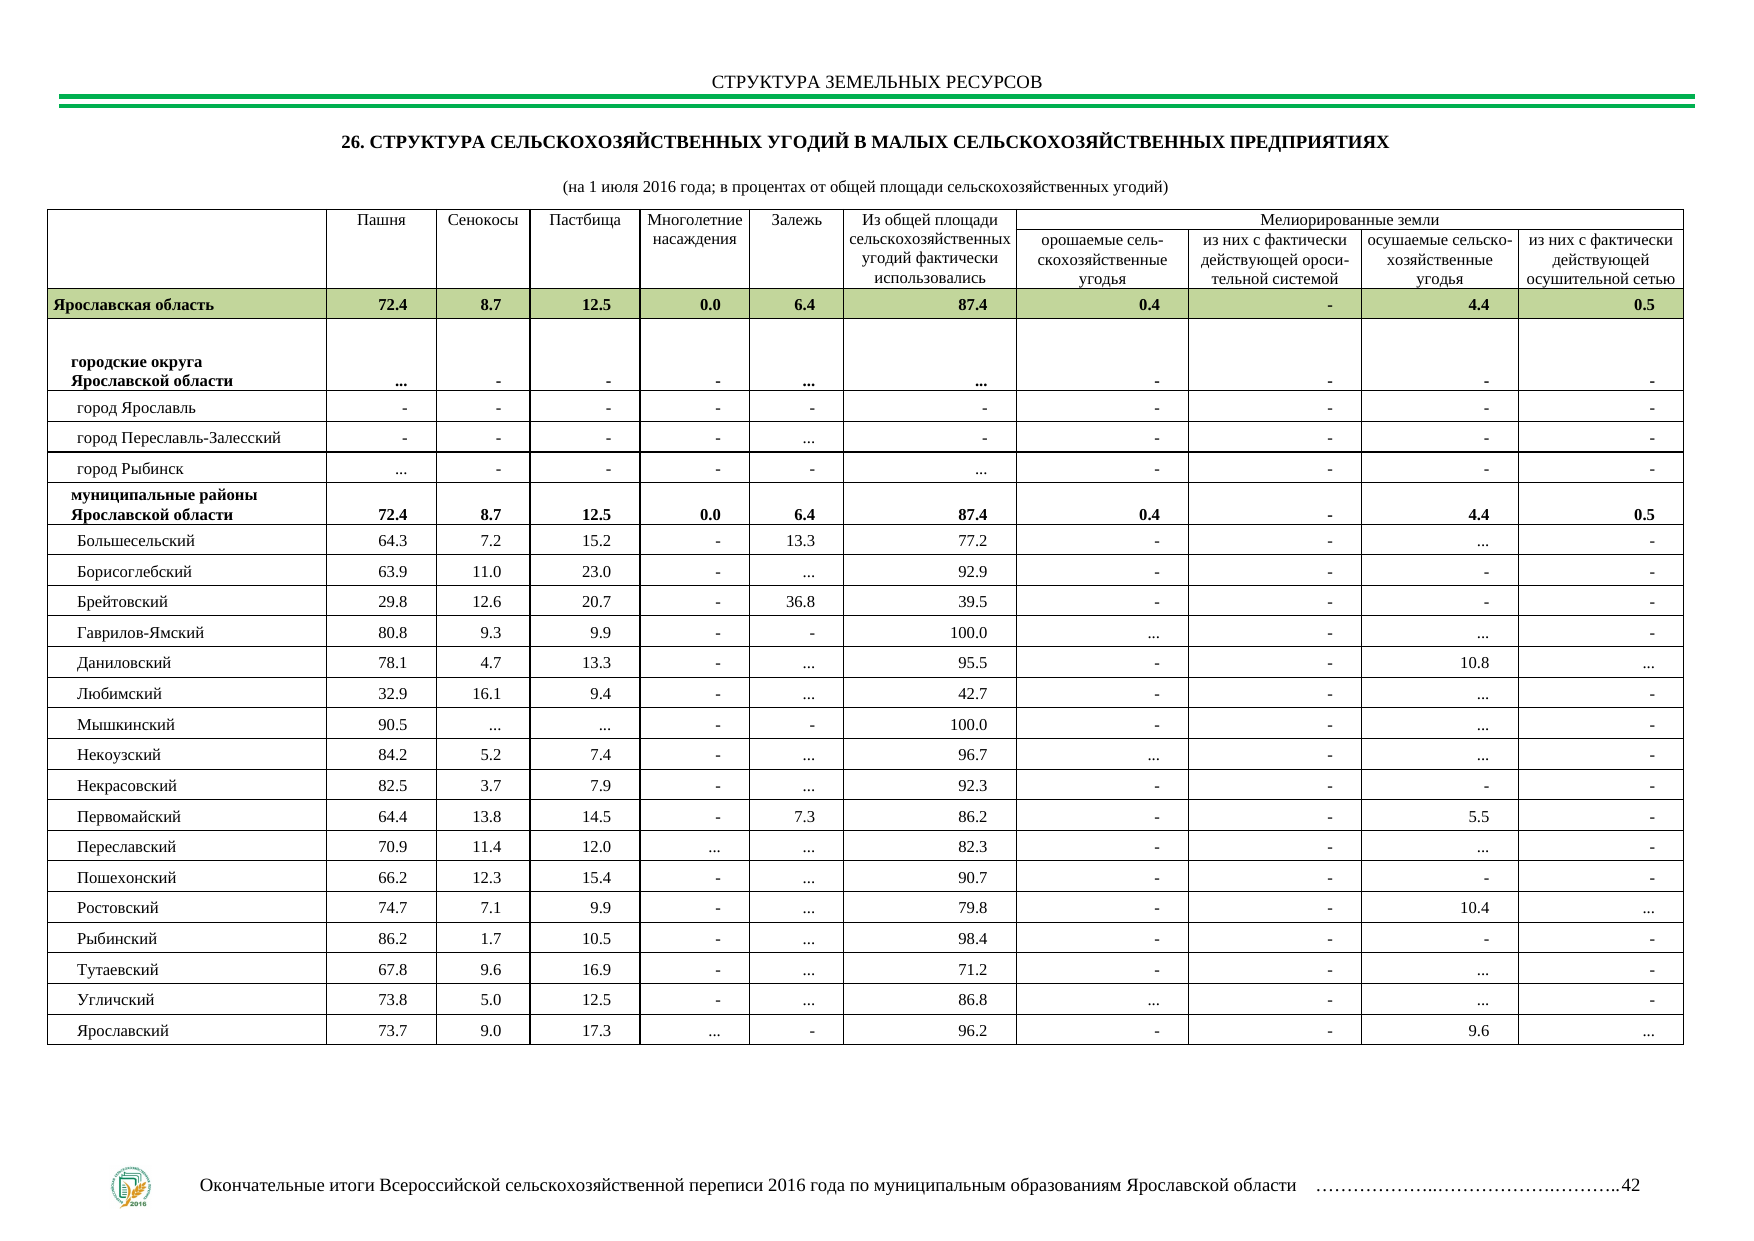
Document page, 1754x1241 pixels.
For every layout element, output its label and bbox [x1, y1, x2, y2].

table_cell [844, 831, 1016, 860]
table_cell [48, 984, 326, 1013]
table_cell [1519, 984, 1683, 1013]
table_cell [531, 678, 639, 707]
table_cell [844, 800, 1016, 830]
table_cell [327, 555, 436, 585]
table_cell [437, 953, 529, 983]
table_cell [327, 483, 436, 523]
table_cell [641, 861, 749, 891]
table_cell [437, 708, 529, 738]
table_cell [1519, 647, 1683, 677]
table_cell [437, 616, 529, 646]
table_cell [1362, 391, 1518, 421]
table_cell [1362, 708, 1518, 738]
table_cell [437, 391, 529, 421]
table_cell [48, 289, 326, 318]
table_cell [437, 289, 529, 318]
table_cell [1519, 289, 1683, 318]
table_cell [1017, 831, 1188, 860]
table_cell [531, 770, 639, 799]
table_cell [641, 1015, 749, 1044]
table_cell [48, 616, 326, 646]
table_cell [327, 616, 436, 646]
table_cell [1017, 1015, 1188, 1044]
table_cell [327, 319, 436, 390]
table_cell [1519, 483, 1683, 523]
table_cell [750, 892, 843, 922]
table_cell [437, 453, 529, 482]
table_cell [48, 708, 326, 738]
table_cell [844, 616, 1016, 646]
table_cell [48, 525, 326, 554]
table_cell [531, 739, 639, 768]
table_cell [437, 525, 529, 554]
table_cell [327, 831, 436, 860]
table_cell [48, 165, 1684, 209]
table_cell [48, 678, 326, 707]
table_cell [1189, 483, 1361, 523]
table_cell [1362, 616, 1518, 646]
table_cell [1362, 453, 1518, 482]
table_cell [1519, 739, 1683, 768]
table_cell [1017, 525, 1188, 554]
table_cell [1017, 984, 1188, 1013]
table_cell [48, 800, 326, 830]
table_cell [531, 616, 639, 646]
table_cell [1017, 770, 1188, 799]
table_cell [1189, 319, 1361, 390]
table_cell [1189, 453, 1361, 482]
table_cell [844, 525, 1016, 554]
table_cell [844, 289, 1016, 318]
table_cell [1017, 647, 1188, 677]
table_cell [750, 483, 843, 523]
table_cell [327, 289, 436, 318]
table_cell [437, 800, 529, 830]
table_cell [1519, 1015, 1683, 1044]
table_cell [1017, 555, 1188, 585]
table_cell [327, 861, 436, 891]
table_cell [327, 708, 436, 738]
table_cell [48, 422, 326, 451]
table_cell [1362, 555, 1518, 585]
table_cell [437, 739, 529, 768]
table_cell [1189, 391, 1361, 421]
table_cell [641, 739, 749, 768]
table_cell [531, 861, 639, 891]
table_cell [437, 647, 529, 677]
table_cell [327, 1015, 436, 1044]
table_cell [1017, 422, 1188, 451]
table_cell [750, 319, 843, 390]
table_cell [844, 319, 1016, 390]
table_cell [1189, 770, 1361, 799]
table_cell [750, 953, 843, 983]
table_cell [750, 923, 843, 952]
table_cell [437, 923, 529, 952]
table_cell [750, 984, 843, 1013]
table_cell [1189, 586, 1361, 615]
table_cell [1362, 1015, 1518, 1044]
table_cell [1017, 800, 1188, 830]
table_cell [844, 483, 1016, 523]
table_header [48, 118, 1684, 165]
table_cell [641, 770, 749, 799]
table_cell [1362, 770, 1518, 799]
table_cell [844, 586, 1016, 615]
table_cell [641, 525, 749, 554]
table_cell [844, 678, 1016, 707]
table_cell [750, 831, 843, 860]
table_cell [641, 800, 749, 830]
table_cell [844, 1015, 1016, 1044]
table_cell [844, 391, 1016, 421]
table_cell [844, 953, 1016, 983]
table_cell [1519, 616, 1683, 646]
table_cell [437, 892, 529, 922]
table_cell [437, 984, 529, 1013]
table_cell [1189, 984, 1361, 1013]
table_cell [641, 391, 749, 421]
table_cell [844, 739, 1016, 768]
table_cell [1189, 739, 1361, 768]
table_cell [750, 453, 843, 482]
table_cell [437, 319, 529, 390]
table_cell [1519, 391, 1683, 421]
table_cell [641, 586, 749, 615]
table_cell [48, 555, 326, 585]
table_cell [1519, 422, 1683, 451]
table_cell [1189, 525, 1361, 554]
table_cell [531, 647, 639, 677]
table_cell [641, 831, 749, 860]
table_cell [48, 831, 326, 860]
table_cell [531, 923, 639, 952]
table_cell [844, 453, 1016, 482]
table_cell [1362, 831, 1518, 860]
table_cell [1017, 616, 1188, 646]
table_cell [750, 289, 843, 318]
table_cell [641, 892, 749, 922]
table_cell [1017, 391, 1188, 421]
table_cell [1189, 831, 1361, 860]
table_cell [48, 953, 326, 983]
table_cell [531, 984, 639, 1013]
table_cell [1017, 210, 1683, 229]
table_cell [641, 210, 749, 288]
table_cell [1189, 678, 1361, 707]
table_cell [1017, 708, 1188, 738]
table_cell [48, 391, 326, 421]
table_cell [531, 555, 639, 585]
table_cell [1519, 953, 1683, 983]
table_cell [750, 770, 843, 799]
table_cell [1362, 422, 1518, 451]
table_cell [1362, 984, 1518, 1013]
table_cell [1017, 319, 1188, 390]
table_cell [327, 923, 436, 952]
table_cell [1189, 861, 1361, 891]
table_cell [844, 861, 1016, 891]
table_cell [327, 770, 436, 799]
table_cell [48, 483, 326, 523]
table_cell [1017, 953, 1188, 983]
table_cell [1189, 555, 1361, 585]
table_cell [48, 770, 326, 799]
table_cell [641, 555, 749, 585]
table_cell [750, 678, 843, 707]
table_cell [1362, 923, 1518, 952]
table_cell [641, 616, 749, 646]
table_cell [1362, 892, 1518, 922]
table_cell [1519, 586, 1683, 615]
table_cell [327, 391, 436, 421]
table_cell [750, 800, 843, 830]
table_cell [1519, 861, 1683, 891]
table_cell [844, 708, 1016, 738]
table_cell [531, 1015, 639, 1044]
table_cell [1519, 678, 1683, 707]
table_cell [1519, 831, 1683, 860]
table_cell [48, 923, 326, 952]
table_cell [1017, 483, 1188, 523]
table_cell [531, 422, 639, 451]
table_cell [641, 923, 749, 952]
picture [109, 1165, 153, 1209]
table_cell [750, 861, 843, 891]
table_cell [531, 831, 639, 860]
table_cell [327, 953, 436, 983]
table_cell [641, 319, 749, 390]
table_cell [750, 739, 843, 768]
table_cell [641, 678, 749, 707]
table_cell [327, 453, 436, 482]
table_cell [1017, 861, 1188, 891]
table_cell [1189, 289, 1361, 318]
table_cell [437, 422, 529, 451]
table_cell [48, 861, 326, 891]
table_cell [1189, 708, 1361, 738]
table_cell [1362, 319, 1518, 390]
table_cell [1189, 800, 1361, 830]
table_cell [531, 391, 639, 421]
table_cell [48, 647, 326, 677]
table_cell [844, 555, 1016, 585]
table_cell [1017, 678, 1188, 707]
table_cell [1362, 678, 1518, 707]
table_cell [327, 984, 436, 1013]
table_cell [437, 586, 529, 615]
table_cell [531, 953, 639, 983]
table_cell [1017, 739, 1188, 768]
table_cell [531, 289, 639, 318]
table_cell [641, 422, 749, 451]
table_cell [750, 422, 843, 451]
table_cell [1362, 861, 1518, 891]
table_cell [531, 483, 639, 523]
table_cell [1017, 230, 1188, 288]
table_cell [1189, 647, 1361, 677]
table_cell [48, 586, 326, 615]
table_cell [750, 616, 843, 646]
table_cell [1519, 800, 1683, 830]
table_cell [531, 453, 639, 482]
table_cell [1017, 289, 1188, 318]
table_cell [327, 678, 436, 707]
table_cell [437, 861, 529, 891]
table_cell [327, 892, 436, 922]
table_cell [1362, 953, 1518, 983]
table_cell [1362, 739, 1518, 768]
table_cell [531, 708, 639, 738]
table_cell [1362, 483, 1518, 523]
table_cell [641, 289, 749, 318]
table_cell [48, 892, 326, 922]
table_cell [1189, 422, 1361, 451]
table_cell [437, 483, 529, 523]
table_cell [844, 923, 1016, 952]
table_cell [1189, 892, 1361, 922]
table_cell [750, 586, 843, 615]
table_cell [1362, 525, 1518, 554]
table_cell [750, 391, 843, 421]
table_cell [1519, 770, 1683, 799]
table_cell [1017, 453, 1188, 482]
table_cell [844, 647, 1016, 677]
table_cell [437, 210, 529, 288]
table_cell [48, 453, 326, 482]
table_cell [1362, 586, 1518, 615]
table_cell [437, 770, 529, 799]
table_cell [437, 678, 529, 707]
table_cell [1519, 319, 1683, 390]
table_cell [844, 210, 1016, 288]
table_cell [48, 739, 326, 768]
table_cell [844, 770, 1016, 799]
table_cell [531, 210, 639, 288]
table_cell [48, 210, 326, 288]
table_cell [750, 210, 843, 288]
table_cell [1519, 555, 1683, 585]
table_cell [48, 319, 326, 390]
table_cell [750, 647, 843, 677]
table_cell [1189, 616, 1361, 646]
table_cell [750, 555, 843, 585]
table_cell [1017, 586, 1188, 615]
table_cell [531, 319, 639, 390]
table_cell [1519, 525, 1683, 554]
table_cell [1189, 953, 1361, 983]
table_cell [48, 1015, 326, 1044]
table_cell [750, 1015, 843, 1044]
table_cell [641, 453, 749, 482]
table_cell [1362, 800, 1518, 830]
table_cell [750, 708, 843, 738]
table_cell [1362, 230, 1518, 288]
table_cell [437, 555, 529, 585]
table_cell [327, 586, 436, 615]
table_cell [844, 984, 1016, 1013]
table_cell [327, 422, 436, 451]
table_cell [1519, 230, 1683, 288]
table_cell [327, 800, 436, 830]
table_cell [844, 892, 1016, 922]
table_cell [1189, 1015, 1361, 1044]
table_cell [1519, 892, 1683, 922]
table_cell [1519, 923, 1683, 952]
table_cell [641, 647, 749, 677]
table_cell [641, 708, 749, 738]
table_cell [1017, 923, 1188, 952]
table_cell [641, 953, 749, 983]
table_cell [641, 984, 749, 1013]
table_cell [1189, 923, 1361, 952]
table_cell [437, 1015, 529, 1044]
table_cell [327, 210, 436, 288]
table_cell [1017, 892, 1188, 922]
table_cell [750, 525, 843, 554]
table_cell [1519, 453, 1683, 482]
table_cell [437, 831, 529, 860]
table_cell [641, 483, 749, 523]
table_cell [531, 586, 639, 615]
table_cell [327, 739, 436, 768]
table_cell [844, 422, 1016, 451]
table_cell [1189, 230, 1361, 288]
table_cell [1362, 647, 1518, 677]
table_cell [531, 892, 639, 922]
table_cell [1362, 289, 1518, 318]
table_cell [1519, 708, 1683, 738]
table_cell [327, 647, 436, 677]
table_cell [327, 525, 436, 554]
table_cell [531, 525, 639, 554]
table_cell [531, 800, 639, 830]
